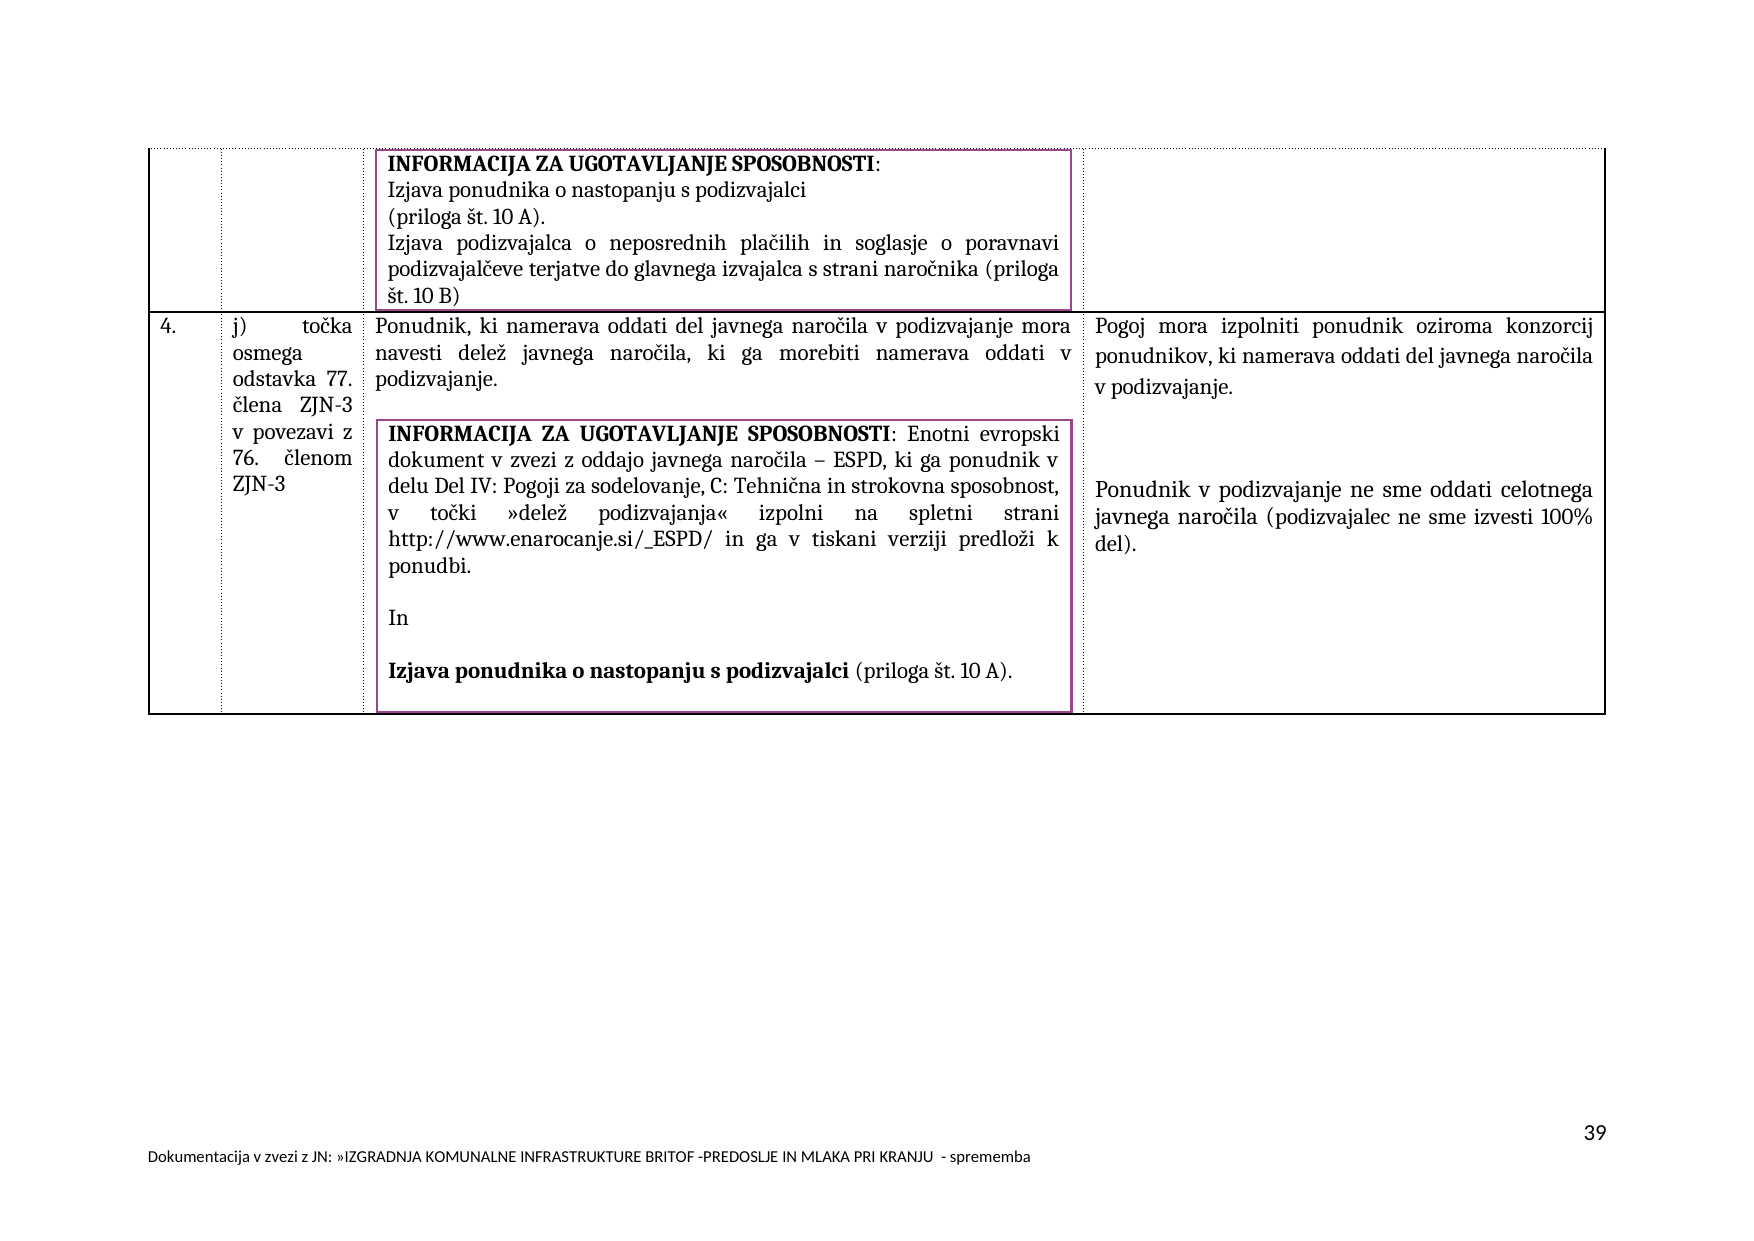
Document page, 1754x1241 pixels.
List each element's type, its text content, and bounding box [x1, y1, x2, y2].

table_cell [221, 148, 364, 311]
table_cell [1084, 148, 1604, 311]
table_cell Ponudnik, ki namerava oddati del javnega naročila v podizvajanje mora navesti delež javnega naročila, ki ga morebiti namerava oddati v podizvajanje. [364, 313, 1083, 713]
table_cell Pogoj mora izpolniti ponudnik oziroma konzorcij ponudnikov, ki namerava oddati del javnega naročila v podizvajanje. Ponudnik v podizvajanje ne sme oddati celotnega javnega naročila (podizvajalec ne sme izvesti 100% del). [1084, 313, 1604, 713]
table_cell 3. [150, 148, 221, 311]
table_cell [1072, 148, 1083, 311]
table_cell j) točka osmega odstavka 77. člena ZJN-3 v povezavi z 76. členom ZJN-3 [221, 313, 364, 713]
table_cell 4. [150, 313, 221, 713]
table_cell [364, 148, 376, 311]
